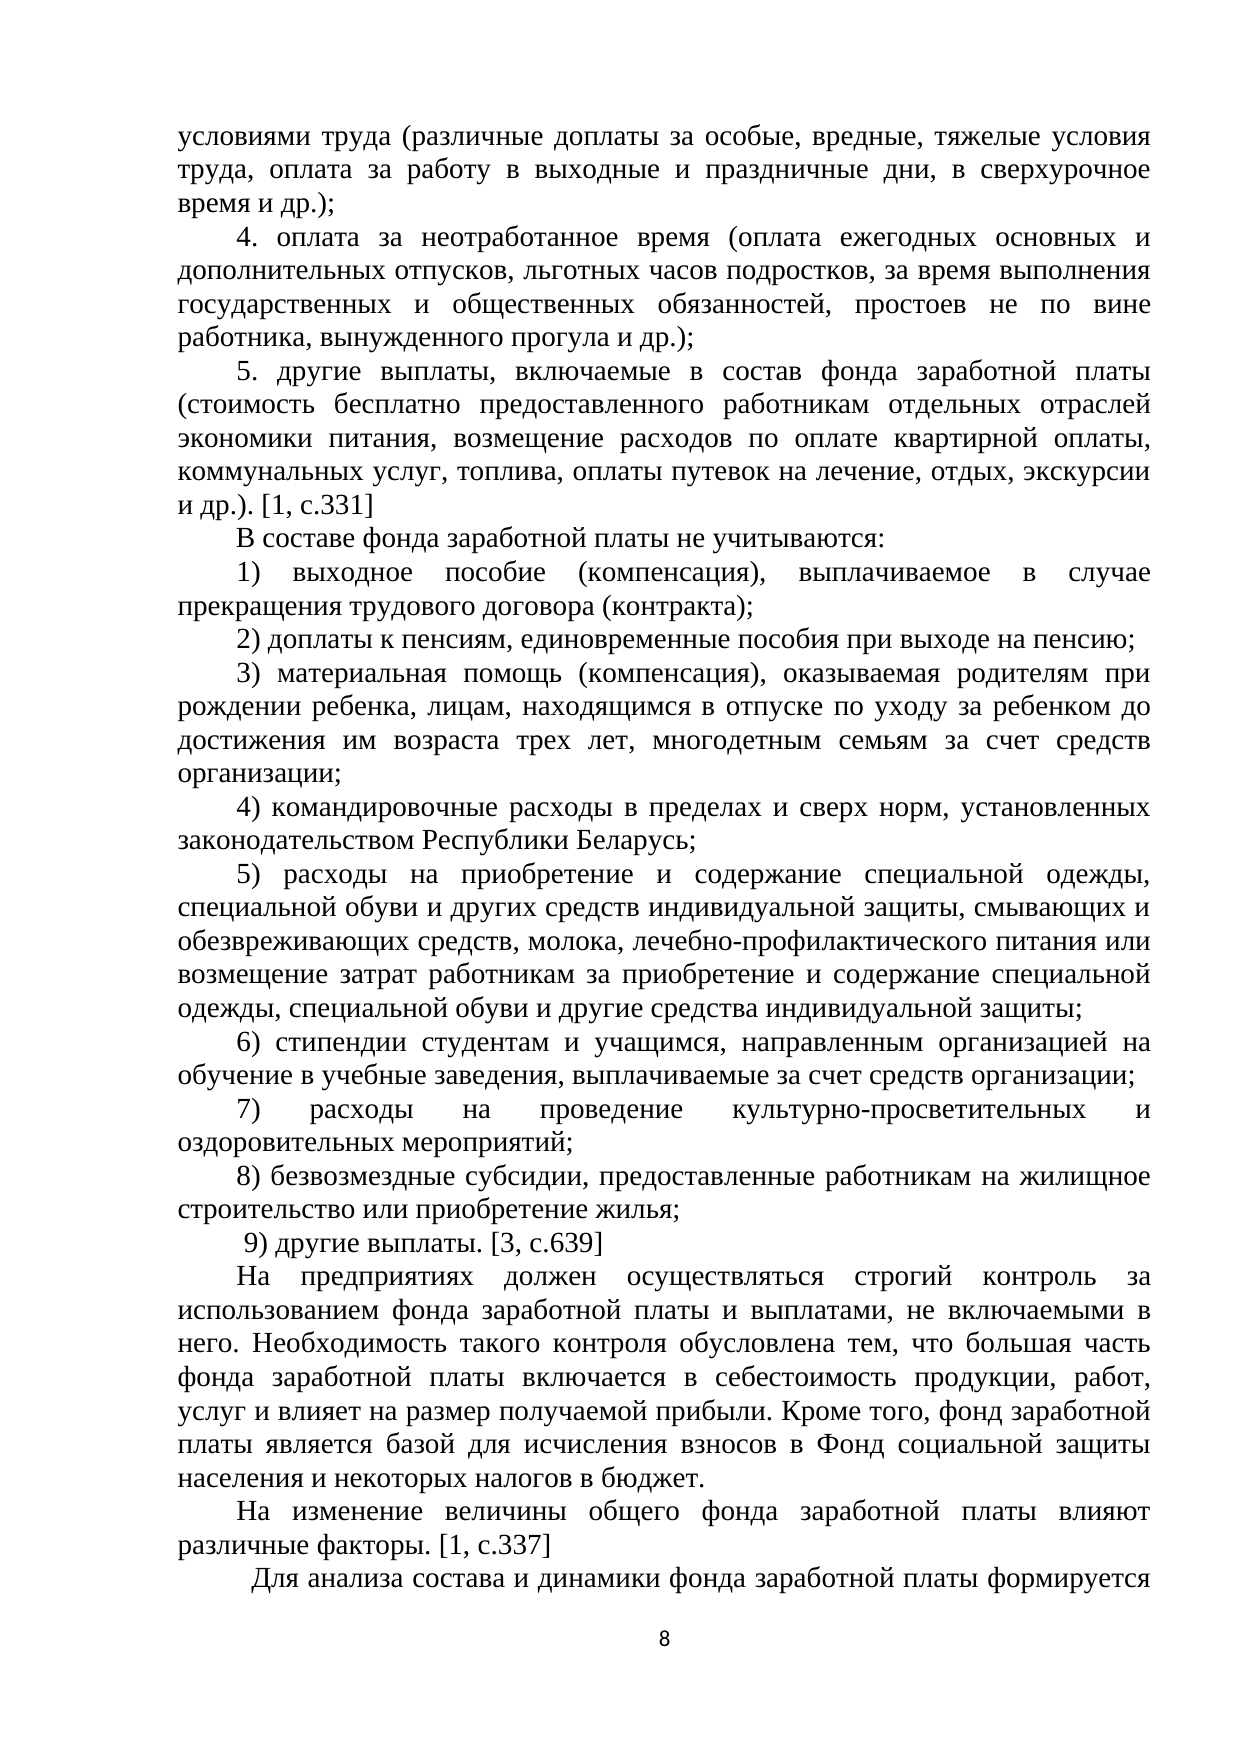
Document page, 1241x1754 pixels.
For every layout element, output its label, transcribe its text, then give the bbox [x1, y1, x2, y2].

text 4. оплата за неотработанное время (оплата ежегодных основных и дополнительных отпусков, льготных часов подростков, за время выполнения государственных и общественных обязанностей, простоев не по вине работника, вынужденного прогула и др.); [177, 219, 1152, 353]
text 7) расходы на проведение культурно-просветительных и оздоровительных мероприятий; [177, 1091, 1152, 1158]
text 9) другие выплаты. [3, с.639] [177, 1225, 1152, 1258]
text 1) выходное пособие (компенсация), выплачиваемое в случае прекращения трудового договора (контракта); [177, 554, 1152, 621]
text 2) доплаты к пенсиям, единовременные пособия при выходе на пенсию; [177, 621, 1152, 655]
text 6) стипендии студентам и учащимся, направленным организацией на обучение в учебные заведения, выплачиваемые за счет средств организации; [177, 1024, 1152, 1091]
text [177, 1560, 1152, 1594]
text 8) безвозмездные субсидии, предоставленные работникам на жилищное строительство или приобретение жилья; [177, 1158, 1152, 1225]
text На предприятиях должен осуществляться строгий контроль за использованием фонда заработной платы и выплатами, не включаемыми в него. Необходимость такого контроля обусловлена тем, что большая часть фонда заработной платы включается в себестоимость продукции, работ, услуг и влияет на размер получаемой прибыли. Кроме того, фонд заработной платы является базой для исчисления взносов в Фонд социальной защиты населения и некоторых налогов в бюджет. [177, 1258, 1152, 1493]
text 4) командировочные расходы в пределах и сверх норм, установленных законодательством Республики Беларусь; [177, 789, 1152, 856]
text В составе фонда заработной платы не учитываются: [177, 521, 1152, 554]
text 5) расходы на приобретение и содержание специальной одежды, специальной обуви и других средств индивидуальной защиты, смывающих и обезвреживающих средств, молока, лечебно-профилактического питания или возмещение затрат работникам за приобретение и содержание специальной одежды, специальной обуви и другие средства индивидуальной защиты; [177, 856, 1152, 1024]
text На изменение величины общего фонда заработной платы влияют различные факторы. [1, с.337] [177, 1493, 1152, 1560]
text 5. другие выплаты, включаемые в состав фонда заработной платы (стоимость бесплатно предоставленного работникам отдельных отраслей экономики питания, возмещение расходов по оплате квартирной оплаты, коммунальных услуг, топлива, оплаты путевок на лечение, отдых, экскурсии и др.). [1, с.331] [177, 353, 1152, 521]
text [177, 118, 1152, 219]
text 3) материальная помощь (компенсация), оказываемая родителям при рождении ребенка, лицам, находящимся в отпуске по уходу за ребенком до достижения им возраста трех лет, многодетным семьям за счет средств организации; [177, 655, 1152, 789]
